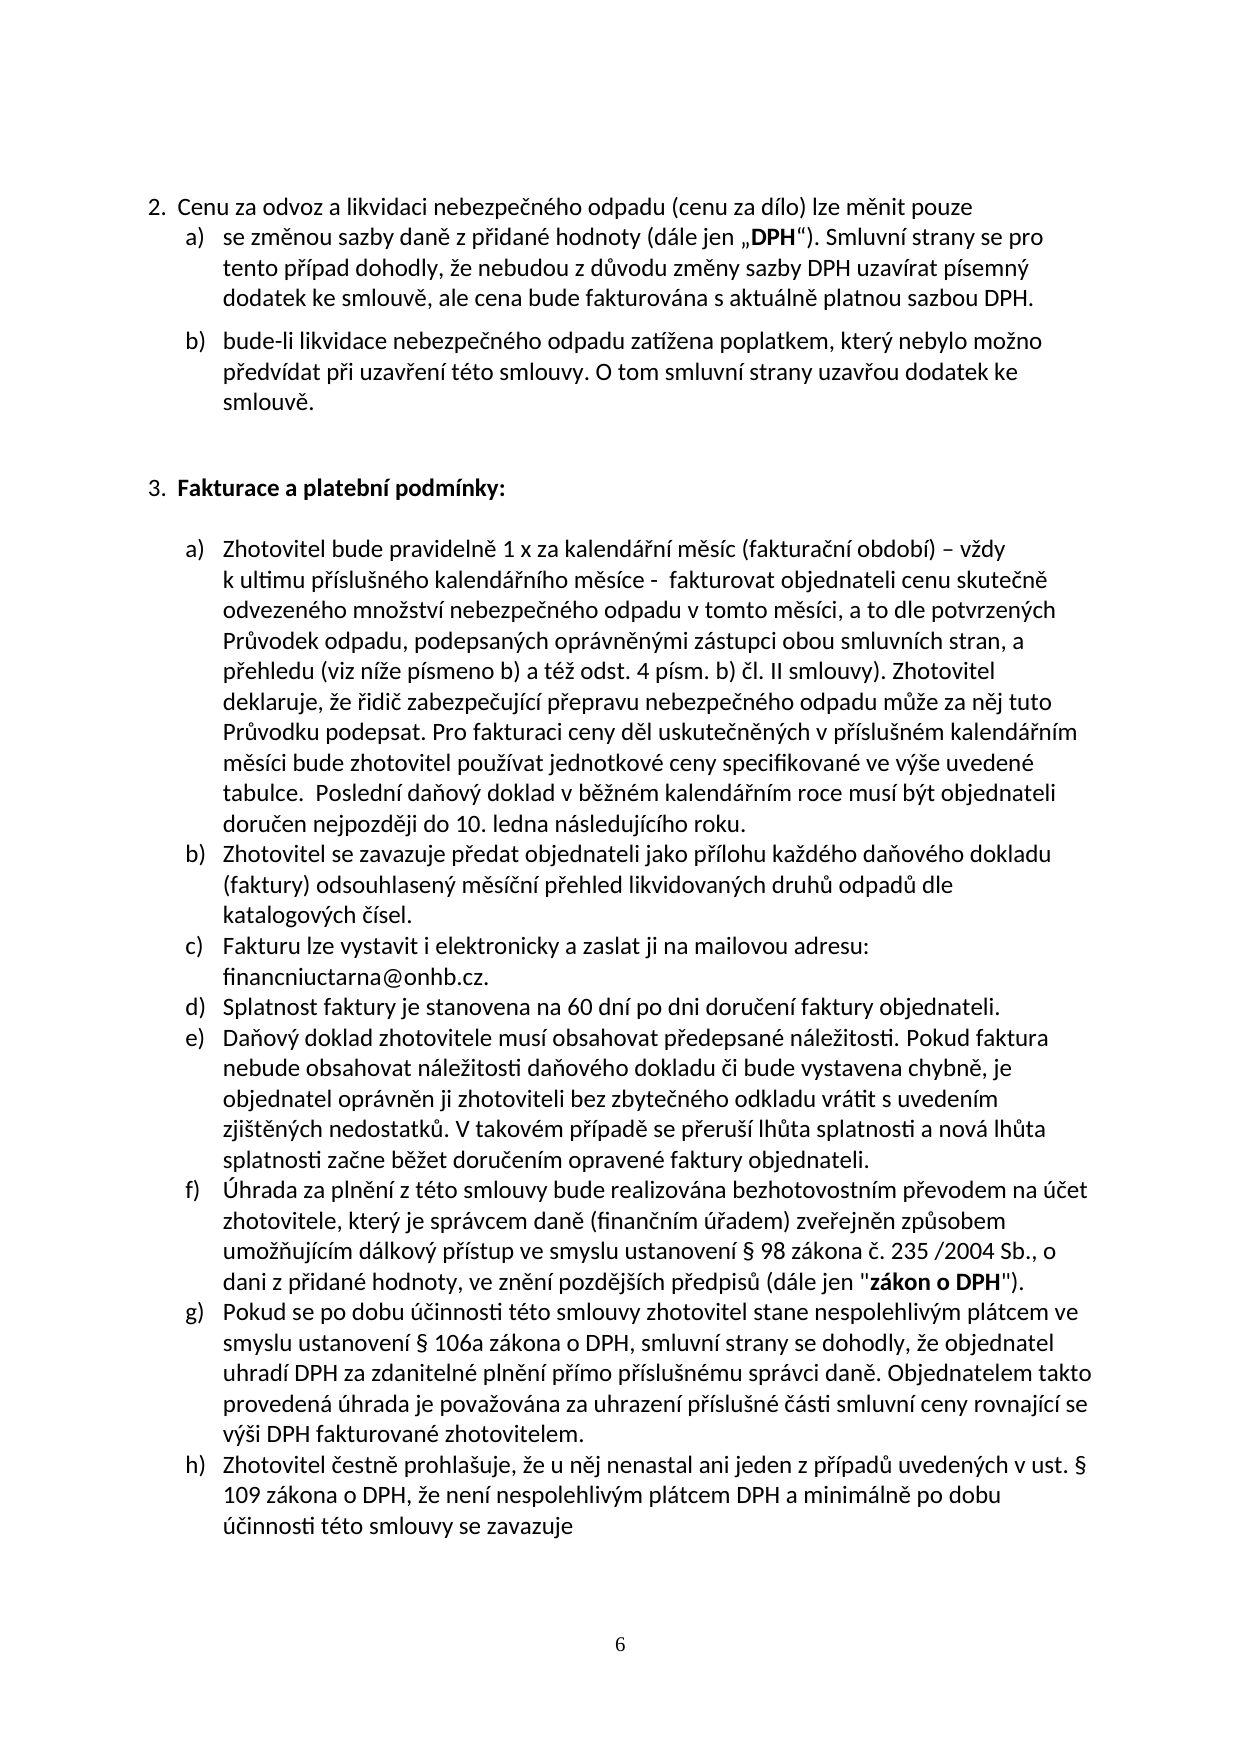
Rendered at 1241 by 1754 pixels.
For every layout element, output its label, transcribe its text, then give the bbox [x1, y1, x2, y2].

list Zhotovitel čestně prohlašuje, že u něj nenastal ani jeden z případů uvedených v ust. § 109 zákona o DPH, že není nespolehlivým plátcem DPH a minimálně po dobu účinnosti této smlouvy se zavazuje [185, 1449, 1093, 1541]
list bude-li likvidace nebezpečného odpadu zatížena poplatkem, který nebylo možno předvídat při uzavření této smlouvy. O tom smluvní strany uzavřou dodatek ke smlouvě. [185, 325, 1093, 417]
list Úhrada za plnění z této smlouvy bude realizována bezhotovostním převodem na účet zhotovitele, který je správcem daně (finančním úřadem) zveřejněn způsobem umožňujícím dálkový přístup ve smyslu ustanovení § 98 zákona č. 235 /2004 Sb., o dani z přidané hodnoty, ve znění pozdějších předpisů (dále jen "zákon o DPH"). [185, 1174, 1093, 1296]
list Fakturace a platební podmínky: [148, 472, 1093, 503]
list Cenu za odvoz a likvidaci nebezpečného odpadu (cenu za dílo) lze měnit pouze [148, 191, 1093, 221]
list Zhotovitel se zavazuje předat objednateli jako přílohu každého daňového dokladu [185, 838, 1093, 869]
list Daňový doklad zhotovitele musí obsahovat předepsané náležitosti. Pokud faktura nebude obsahovat náležitosti daňového dokladu či bude vystavena chybně, je objednatel oprávněn ji zhotoviteli bez zbytečného odkladu vrátit s uvedením zjištěných nedostatků. V takovém případě se přeruší lhůta splatnosti a nová lhůta splatnosti začne běžet doručením opravené faktury objednateli. [185, 1022, 1093, 1174]
list Splatnost faktury je stanovena na 60 dní po dni doručení faktury objednateli. [185, 991, 1093, 1022]
list (faktury) odsouhlasený měsíční přehled likvidovaných druhů odpadů dle katalogových čísel. [223, 869, 1093, 930]
list Fakturu lze vystavit i elektronicky a zaslat ji na mailovou adresu: financniuctarna@onhb.cz. [185, 930, 1093, 991]
list se změnou sazby daně z přidané hodnoty (dále jen „DPH“). Smluvní strany se pro tento případ dohodly, že nebudou z důvodu změny sazby DPH uzavírat písemný dodatek ke smlouvě, ale cena bude fakturována s aktuálně platnou sazbou DPH. [185, 221, 1093, 313]
list Pokud se po dobu účinnosti této smlouvy zhotovitel stane nespolehlivým plátcem ve smyslu ustanovení § 106a zákona o DPH, smluvní strany se dohodly, že objednatel uhradí DPH za zdanitelné plnění přímo příslušnému správci daně. Objednatelem takto provedená úhrada je považována za uhrazení příslušné části smluvní ceny rovnající se výši DPH fakturované zhotovitelem. [185, 1296, 1093, 1449]
list Zhotovitel bude pravidelně 1 x za kalendářní měsíc (fakturační období) – vždy k ultimu příslušného kalendářního měsíce - fakturovat objednateli cenu skutečně odvezeného množství nebezpečného odpadu v tomto měsíci, a to dle potvrzených Průvodek odpadu, podepsaných oprávněnými zástupci obou smluvních stran, a přehledu (viz níže písmeno b) a též odst. 4 písm. b) čl. II smlouvy). Zhotovitel deklaruje, že řidič zabezpečující přepravu nebezpečného odpadu může za něj tuto Průvodku podepsat. Pro fakturaci ceny děl uskutečněných v příslušném kalendářním měsíci bude zhotovitel používat jednotkové ceny specifikované ve výše uvedené tabulce. Poslední daňový doklad v běžném kalendářním roce musí být objednateli doručen nejpozději do 10. ledna následujícího roku. [185, 533, 1093, 838]
